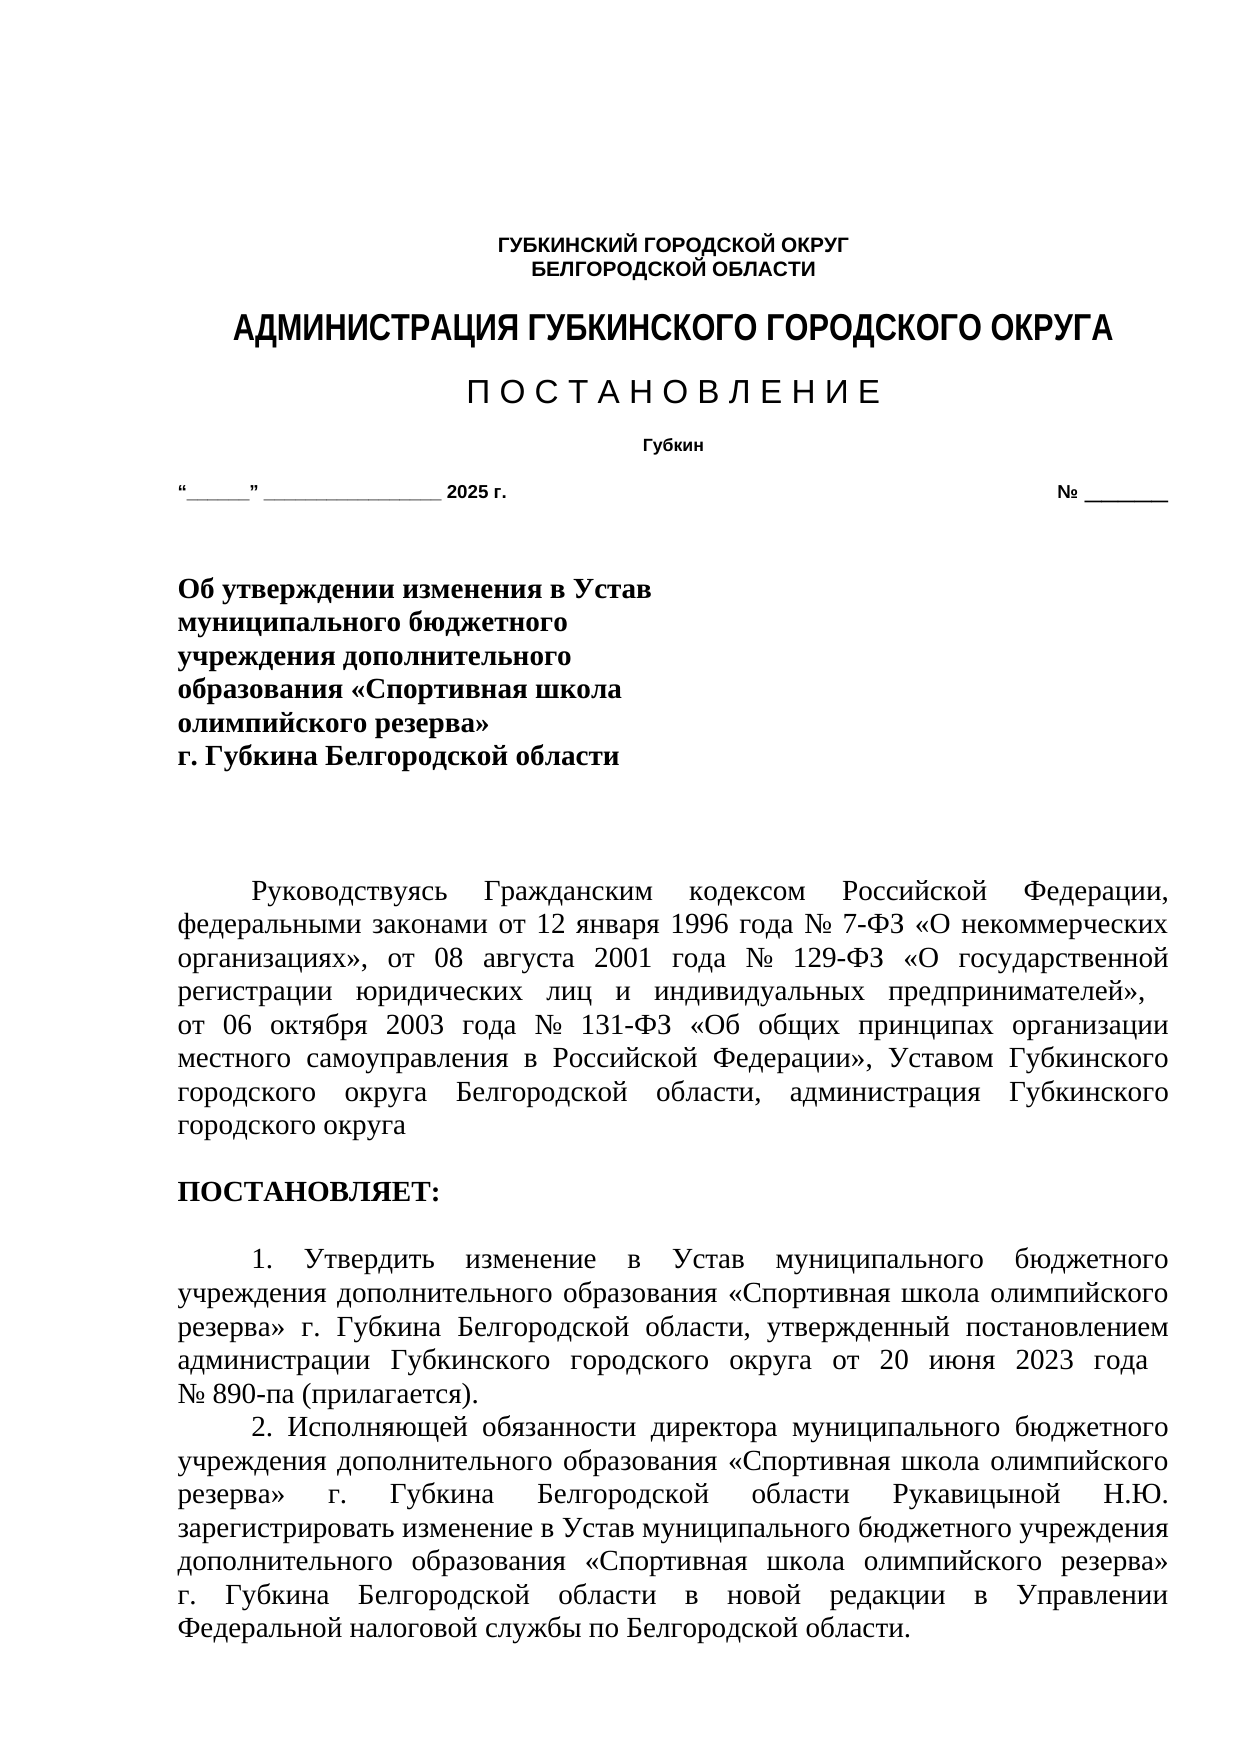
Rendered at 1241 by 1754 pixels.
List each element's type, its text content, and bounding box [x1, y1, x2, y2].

text учреждения дополнительного [177, 638, 1169, 671]
text 2. Исполняющей обязанности директора муниципального бюджетного учреждения дополнительного образования «Спортивная школа олимпийского резерва» г. Губкина Белгородской области Рукавицыной Н.Ю. зарегистрировать изменение в Устав муниципального бюджетного учреждения дополнительного образования «Спортивная школа олимпийского резерва» г. Губкина Белгородской области в новой редакции в Управлении Федеральной налоговой службы по Белгородской области. [177, 1409, 1169, 1644]
text 1. Утвердить изменение в Устав муниципального бюджетного учреждения дополнительного образования «Спортивная школа олимпийского резерва» г. Губкина Белгородской области, утвержденный постановлением администрации Губкинского городского округа от 20 июня 2023 года № 890-па (прилагается). [177, 1242, 1169, 1409]
text П О С Т А Н О В Л Е Н И Е [177, 372, 1169, 410]
text “______” _________________ 2025 г. № _____ [177, 479, 1169, 504]
text г. Губкина Белгородской области [177, 738, 1169, 772]
text БЕЛГОРОДСКОЙ ОБЛАСТИ [177, 257, 1169, 281]
text олимпийского резерва» [177, 705, 1169, 738]
text Об утверждении изменения в Устав [177, 571, 1169, 604]
text ГУБКИНСКИЙ ГОРОДСКОЙ ОКРУГ [177, 233, 1169, 257]
text Губкин [177, 434, 1169, 455]
text Руководствуясь Гражданским кодексом Российской Федерации, федеральными законами от 12 января 1996 года № 7-ФЗ «О некоммерческих организациях», от 08 августа 2001 года № 129-ФЗ «О государственной регистрации юридических лиц и индивидуальных предпринимателей», от 06 октября 2003 года № 131-ФЗ «Об общих принципах организации местного самоуправления в Российской Федерации», Уставом Губкинского городского округа Белгородской области, администрация Губкинского городского округа [177, 873, 1169, 1141]
text муниципального бюджетного [177, 604, 1169, 638]
text ПОСТАНОВЛЯЕТ: [177, 1174, 1169, 1208]
text образования «Спортивная школа [177, 671, 1169, 705]
text АДМИНИСТРАЦИЯ ГУБКИНСКОГО ГОРОДСКОГО ОКРУГА [177, 305, 1169, 348]
